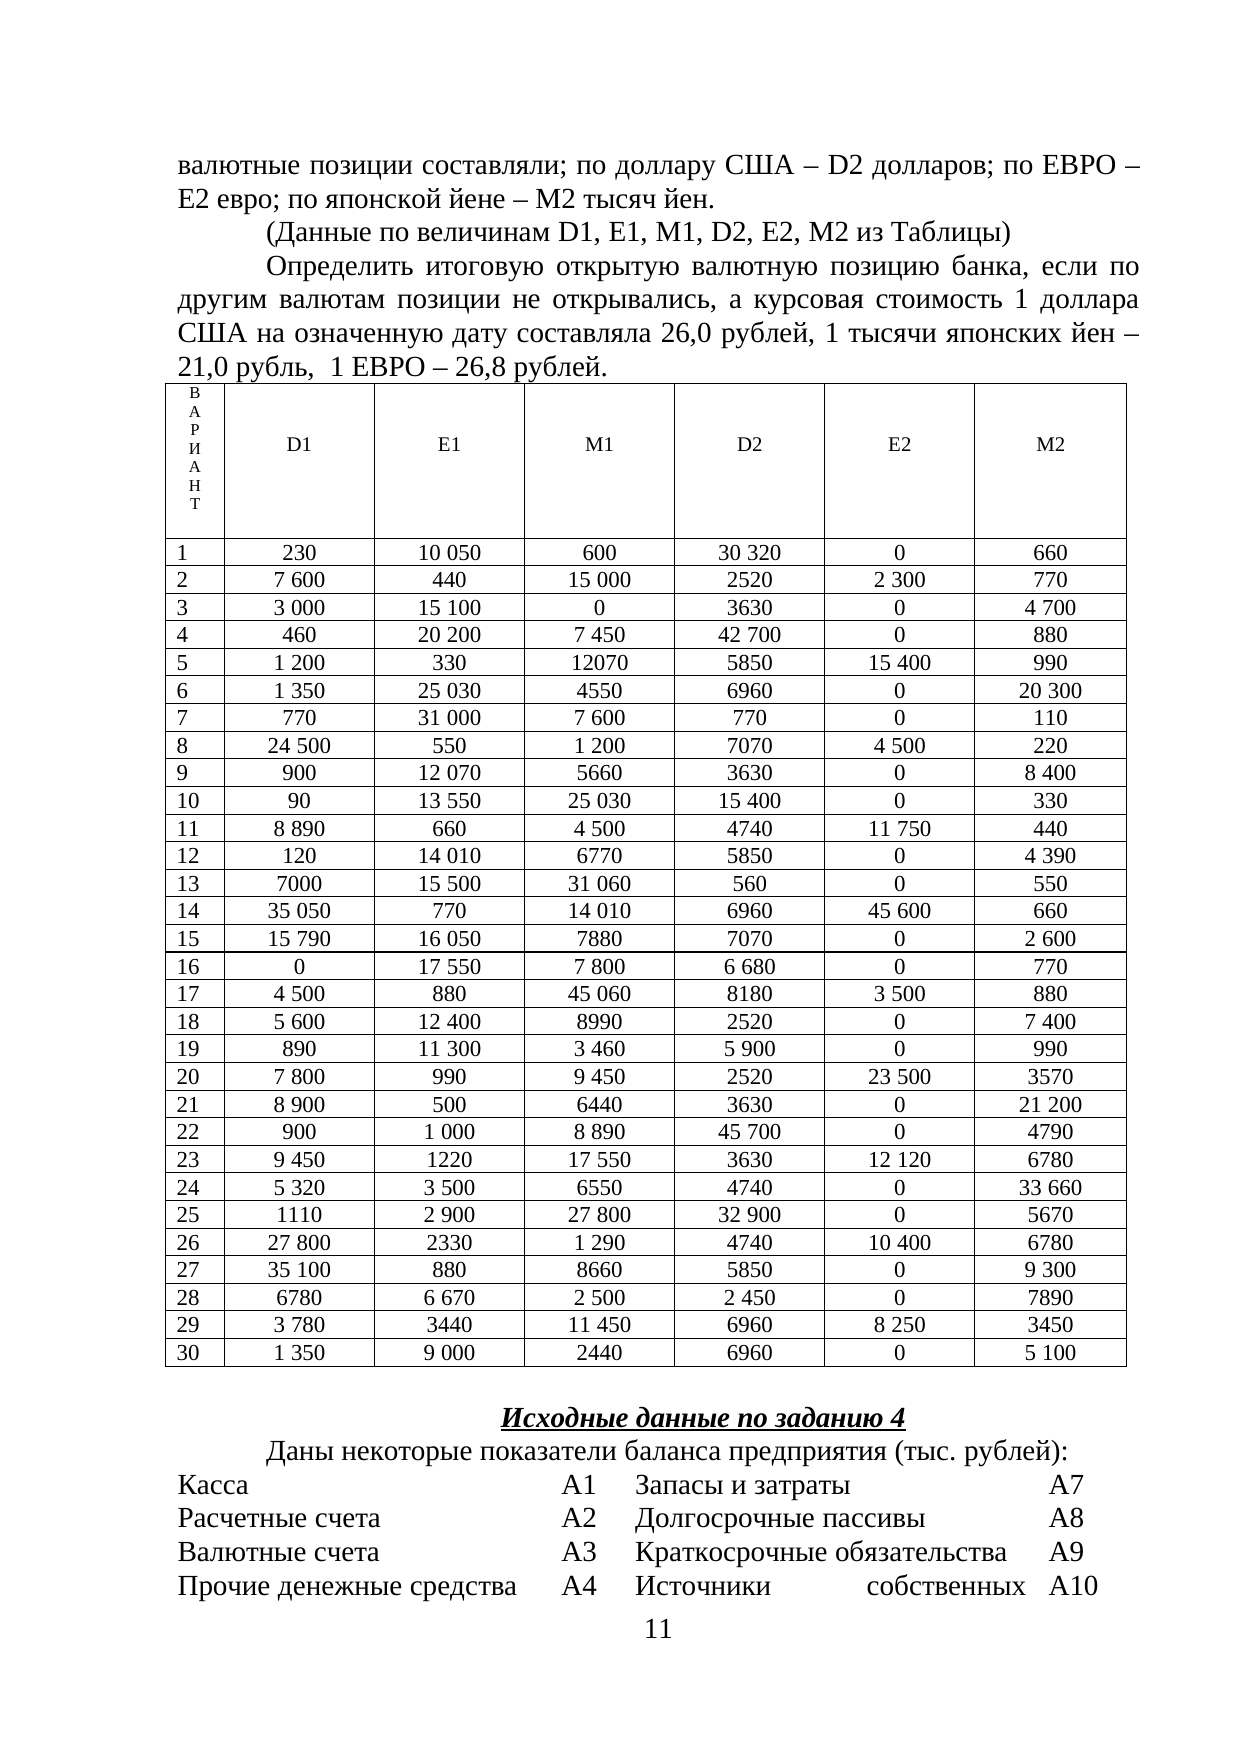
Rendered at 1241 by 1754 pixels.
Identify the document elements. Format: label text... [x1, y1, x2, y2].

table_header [166, 1467, 550, 1606]
table_cell 6 [166, 676, 224, 703]
table_cell 550 [975, 870, 1126, 896]
table_cell 21 200 [975, 1091, 1126, 1117]
table_cell 8 [166, 732, 224, 758]
table_cell 10 050 [375, 539, 524, 565]
table_cell 13 [166, 870, 224, 896]
table_cell 12 070 [375, 759, 524, 786]
table_cell 3440 [375, 1311, 524, 1338]
table_cell 990 [975, 1035, 1126, 1062]
table_cell 0 [825, 1008, 974, 1034]
table_cell 660 [375, 815, 524, 841]
table_cell 2520 [675, 1008, 824, 1034]
table_cell 4 500 [825, 732, 974, 758]
table_cell 4 390 [975, 842, 1126, 869]
table_cell 440 [375, 566, 524, 593]
table_cell 12 400 [375, 1008, 524, 1034]
table_cell 6 670 [375, 1284, 524, 1310]
table_cell 600 [525, 539, 674, 565]
table_cell 7 400 [975, 1008, 1126, 1034]
table_cell 2 300 [825, 566, 974, 593]
table_cell 7 800 [225, 1063, 374, 1089]
table_cell 12 [166, 842, 224, 869]
table_cell 6780 [225, 1284, 374, 1310]
table_cell 0 [525, 594, 674, 620]
table_cell 2440 [525, 1339, 674, 1366]
table_cell 770 [225, 704, 374, 731]
table_cell 13 550 [375, 787, 524, 813]
table_cell 8 890 [525, 1118, 674, 1145]
table_cell 3630 [675, 1091, 824, 1117]
table_cell 9 450 [525, 1063, 674, 1089]
table_cell 8 890 [225, 815, 374, 841]
table_cell 35 100 [225, 1256, 374, 1283]
table_cell 8 250 [825, 1311, 974, 1338]
table_cell 32 900 [675, 1201, 824, 1227]
table_cell 16 050 [375, 925, 524, 951]
table_cell 770 [975, 953, 1126, 979]
table_header E1 [375, 384, 524, 537]
table_cell 3 500 [375, 1173, 524, 1200]
table_cell 8 400 [975, 759, 1126, 786]
table_cell 27 800 [525, 1201, 674, 1227]
table_cell 0 [825, 1284, 974, 1310]
table_cell 3630 [675, 594, 824, 620]
table_cell 6550 [525, 1173, 674, 1200]
table_cell 42 700 [675, 621, 824, 648]
table_cell 7 450 [525, 621, 674, 648]
table_cell 770 [675, 704, 824, 731]
table_cell 2520 [675, 1063, 824, 1089]
table_cell 900 [225, 1118, 374, 1145]
table_cell 4 500 [525, 815, 674, 841]
table_cell 0 [825, 787, 974, 813]
table_cell 880 [375, 1256, 524, 1283]
table_cell 5660 [525, 759, 674, 786]
table_cell 0 [825, 1201, 974, 1227]
table_cell 21 [166, 1091, 224, 1117]
table_cell 45 060 [525, 980, 674, 1007]
table_cell 110 [975, 704, 1126, 731]
table_cell 6960 [675, 897, 824, 924]
table_cell 25 030 [525, 787, 674, 813]
table_cell 1 000 [375, 1118, 524, 1145]
table_cell 7070 [675, 925, 824, 951]
table_cell 0 [825, 1118, 974, 1145]
table_cell 220 [975, 732, 1126, 758]
table_cell 7 [166, 704, 224, 731]
table_cell 500 [375, 1091, 524, 1117]
table_cell 24 [166, 1173, 224, 1200]
table_cell 3630 [675, 759, 824, 786]
table_cell 660 [975, 897, 1126, 924]
table_cell 10 400 [825, 1229, 974, 1255]
table_cell 16 [166, 953, 224, 979]
table_cell 17 550 [525, 1146, 674, 1172]
table_cell 1 290 [525, 1229, 674, 1255]
table_cell 460 [225, 621, 374, 648]
table_cell 8660 [525, 1256, 674, 1283]
table_cell 6780 [975, 1229, 1126, 1255]
table_cell 18 [166, 1008, 224, 1034]
table_cell 4 500 [225, 980, 374, 1007]
table_cell 30 [166, 1339, 224, 1366]
table_cell 4 [166, 621, 224, 648]
table_cell 2520 [675, 566, 824, 593]
table_cell 7 800 [525, 953, 674, 979]
table_cell 0 [825, 759, 974, 786]
table_cell 0 [825, 594, 974, 620]
table_cell 1 350 [225, 1339, 374, 1366]
table_cell 2 900 [375, 1201, 524, 1227]
table_header D2 [675, 384, 824, 537]
table_cell 20 300 [975, 676, 1126, 703]
table_cell 880 [975, 621, 1126, 648]
table_cell 11 300 [375, 1035, 524, 1062]
table_cell 0 [825, 925, 974, 951]
table_cell 2 450 [675, 1284, 824, 1310]
table_cell 0 [825, 539, 974, 565]
table_cell 45 600 [825, 897, 974, 924]
table_cell 6780 [975, 1146, 1126, 1172]
table_cell 4740 [675, 1229, 824, 1255]
table_cell 550 [375, 732, 524, 758]
table_cell 11 750 [825, 815, 974, 841]
table_cell 31 060 [525, 870, 674, 896]
table_cell 7000 [225, 870, 374, 896]
table_cell 330 [975, 787, 1126, 813]
table_cell 15 000 [525, 566, 674, 593]
table_cell 25 [166, 1201, 224, 1227]
table_cell 20 200 [375, 621, 524, 648]
table_cell 7880 [525, 925, 674, 951]
table_cell 15 790 [225, 925, 374, 951]
table_cell 7 600 [225, 566, 374, 593]
table_cell 990 [975, 649, 1126, 675]
table_header D1 [225, 384, 374, 537]
table_header M1 [525, 384, 674, 537]
table_cell 880 [375, 980, 524, 1007]
table_cell 1 200 [525, 732, 674, 758]
table_cell 7890 [975, 1284, 1126, 1310]
table_cell 3 460 [525, 1035, 674, 1062]
table_cell 11 450 [525, 1311, 674, 1338]
table_cell 0 [825, 1339, 974, 1366]
table_cell 3 500 [825, 980, 974, 1007]
table_cell 5 320 [225, 1173, 374, 1200]
table_cell 0 [825, 1256, 974, 1283]
table_cell 5850 [675, 1256, 824, 1283]
table_cell 0 [825, 870, 974, 896]
table_cell 15 400 [825, 649, 974, 675]
table_cell 2330 [375, 1229, 524, 1255]
table_cell 890 [225, 1035, 374, 1062]
table_cell 30 320 [675, 539, 824, 565]
table_cell 7070 [675, 732, 824, 758]
table_cell 8990 [525, 1008, 674, 1034]
table_cell 3 [166, 594, 224, 620]
table_cell 5850 [675, 649, 824, 675]
table_cell 2 600 [975, 925, 1126, 951]
table_cell 770 [375, 897, 524, 924]
table_cell 4 700 [975, 594, 1126, 620]
table_cell 11 [166, 815, 224, 841]
table_cell 33 660 [975, 1173, 1126, 1200]
table_cell 5 600 [225, 1008, 374, 1034]
table_cell 3630 [675, 1146, 824, 1172]
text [177, 148, 1140, 215]
table_cell 5670 [975, 1201, 1126, 1227]
table_header ВАРИАНТ [166, 384, 224, 537]
table_cell 6440 [525, 1091, 674, 1117]
table_cell 660 [975, 539, 1126, 565]
table_cell 560 [675, 870, 824, 896]
table_cell 24 500 [225, 732, 374, 758]
table_cell 4740 [675, 1173, 824, 1200]
table_cell 1 200 [225, 649, 374, 675]
table_cell 4550 [525, 676, 674, 703]
table_cell 6 680 [675, 953, 824, 979]
table_cell 900 [225, 759, 374, 786]
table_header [624, 1467, 1037, 1606]
table_cell 5 900 [675, 1035, 824, 1062]
table_cell 3570 [975, 1063, 1126, 1089]
table_cell 17 [166, 980, 224, 1007]
table_cell 6960 [675, 1311, 824, 1338]
table_cell 45 700 [675, 1118, 824, 1145]
table_cell 17 550 [375, 953, 524, 979]
table_cell 19 [166, 1035, 224, 1062]
table_cell 0 [825, 621, 974, 648]
table_cell 9 300 [975, 1256, 1126, 1283]
table_cell 0 [825, 676, 974, 703]
table_cell 0 [825, 953, 974, 979]
table_cell 3 000 [225, 594, 374, 620]
table_cell 5 [166, 649, 224, 675]
text Определить итоговую открытую валютную позицию банка, если по другим валютам позиции не открывались, а курсовая стоимость 1 доллара США на означенную дату составляла 26,0 рублей, 1 тысячи японских йен – 21,0 рубль, 1 ЕВРО – 26,8 рублей. [177, 248, 1140, 382]
table_cell 12 120 [825, 1146, 974, 1172]
table_cell 26 [166, 1229, 224, 1255]
table_cell 3450 [975, 1311, 1126, 1338]
table_cell 14 010 [375, 842, 524, 869]
table_cell 440 [975, 815, 1126, 841]
table_cell 5 100 [975, 1339, 1126, 1366]
table_cell 5850 [675, 842, 824, 869]
text Исходные данные по заданию 4 [177, 1400, 1140, 1434]
table_cell 25 030 [375, 676, 524, 703]
table_cell 8 900 [225, 1091, 374, 1117]
table_cell 14 [166, 897, 224, 924]
table_cell 1 350 [225, 676, 374, 703]
table_cell 27 [166, 1256, 224, 1283]
table_cell 880 [975, 980, 1126, 1007]
table_header E2 [825, 384, 974, 537]
table_header M2 [975, 384, 1126, 537]
text (Данные по величинам D1, E1, M1, D2, E2, M2 из Таблицы) [177, 215, 1140, 248]
table_cell 15 100 [375, 594, 524, 620]
table_cell 1 [166, 539, 224, 565]
table_cell 15 500 [375, 870, 524, 896]
table_cell 0 [825, 704, 974, 731]
table_cell 3 780 [225, 1311, 374, 1338]
table_cell 15 400 [675, 787, 824, 813]
table_cell 23 500 [825, 1063, 974, 1089]
table_cell 2 500 [525, 1284, 674, 1310]
table_cell 6960 [675, 1339, 824, 1366]
table_cell 9 000 [375, 1339, 524, 1366]
table_cell 28 [166, 1284, 224, 1310]
table_cell 8180 [675, 980, 824, 1007]
table_cell 29 [166, 1311, 224, 1338]
table_cell 1110 [225, 1201, 374, 1227]
table_header А1 А2 А3 А4 А5 А6 [550, 1467, 624, 1606]
table_cell 330 [375, 649, 524, 675]
table_cell 0 [825, 1091, 974, 1117]
table_cell 120 [225, 842, 374, 869]
table_cell 230 [225, 539, 374, 565]
table_cell 22 [166, 1118, 224, 1145]
table_header А7 А8 А9 А10 А11 [1037, 1467, 1126, 1606]
table_cell 0 [825, 842, 974, 869]
table_cell 20 [166, 1063, 224, 1089]
table_cell 9 [166, 759, 224, 786]
table_cell 0 [825, 1173, 974, 1200]
text Даны некоторые показатели баланса предприятия (тыс. рублей): [177, 1434, 1140, 1467]
table_cell 6960 [675, 676, 824, 703]
table_cell 23 [166, 1146, 224, 1172]
table_cell 10 [166, 787, 224, 813]
table_cell 2 [166, 566, 224, 593]
table_cell 990 [375, 1063, 524, 1089]
table_cell 14 010 [525, 897, 674, 924]
table_cell 0 [225, 953, 374, 979]
table_cell 31 000 [375, 704, 524, 731]
table_cell 1220 [375, 1146, 524, 1172]
table_cell 4740 [675, 815, 824, 841]
table_cell 6770 [525, 842, 674, 869]
table_cell 0 [825, 1035, 974, 1062]
table_cell 12070 [525, 649, 674, 675]
table_cell 7 600 [525, 704, 674, 731]
table_cell 9 450 [225, 1146, 374, 1172]
table_cell 90 [225, 787, 374, 813]
table_cell 4790 [975, 1118, 1126, 1145]
table_cell 770 [975, 566, 1126, 593]
table_cell 27 800 [225, 1229, 374, 1255]
table_cell 15 [166, 925, 224, 951]
table_cell 35 050 [225, 897, 374, 924]
